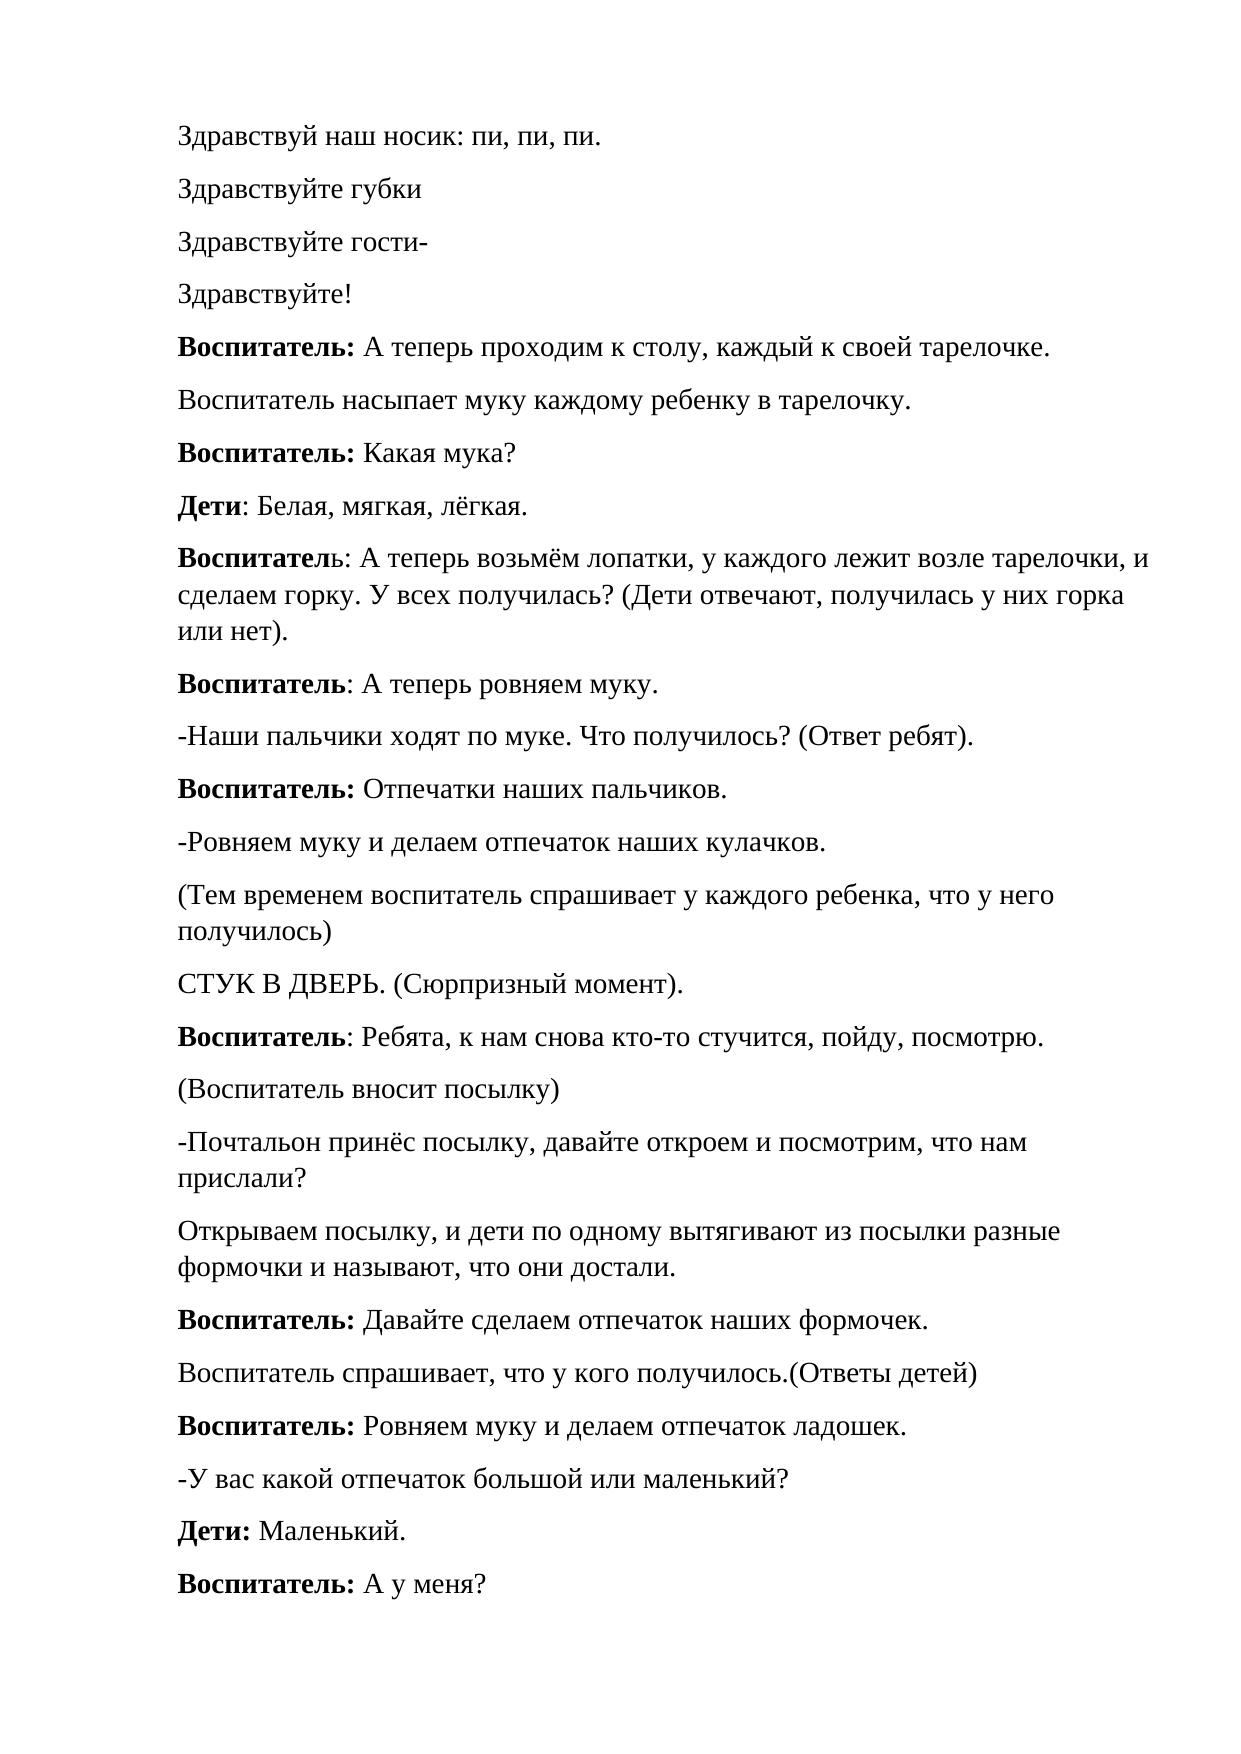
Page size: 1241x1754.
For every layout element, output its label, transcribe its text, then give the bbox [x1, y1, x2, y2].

text Воспитатель спрашивает, что у кого получилось.(Ответы детей) [177, 1355, 1152, 1389]
text Открываем посылку, и дети по одному вытягивают из посылки разные формочки и называют, что они достали. [177, 1213, 1152, 1283]
text Воспитатель: Ребята, к нам снова кто-то стучится, пойду, посмотрю. [177, 1019, 1152, 1052]
text СТУК В ДВЕРЬ. (Сюрпризный момент). [177, 966, 1152, 999]
text Воспитатель: А теперь ровняем муку. [177, 666, 1152, 699]
text Здравствуйте гости- [177, 224, 1152, 257]
text Воспитатель: А теперь проходим к столу, каждый к своей тарелочке. [177, 329, 1152, 363]
text Воспитатель насыпает муку каждому ребенку в тарелочку. [177, 382, 1152, 416]
text Дети: Белая, мягкая, лёгкая. [177, 488, 1152, 521]
text Здравствуйте! [177, 277, 1152, 310]
text -Почтальон принёс посылку, давайте откроем и посмотрим, что нам прислали? [177, 1124, 1152, 1194]
text -Наши пальчики ходят по муке. Что получилось? (Ответ ребят). [177, 718, 1152, 752]
text Воспитатель: Отпечатки наших пальчиков. [177, 771, 1152, 805]
text (Тем временем воспитатель спрашивает у каждого ребенка, что у него получилось) [177, 877, 1152, 947]
text -У вас какой отпечаток большой или маленький? [177, 1461, 1152, 1494]
text Здравствуй наш носик: пи, пи, пи. [177, 118, 1152, 152]
text Воспитатель: Давайте сделаем отпечаток наших формочек. [177, 1302, 1152, 1336]
text Здравствуйте губки [177, 171, 1152, 204]
text Воспитатель: А у меня? [177, 1566, 1152, 1600]
text Дети: Маленький. [177, 1513, 1152, 1547]
text -Ровняем муку и делаем отпечаток наших кулачков. [177, 824, 1152, 858]
text Воспитатель: Какая мука? [177, 435, 1152, 468]
text (Воспитатель вносит посылку) [177, 1072, 1152, 1105]
text Воспитатель: А теперь возьмём лопатки, у каждого лежит возле тарелочки, и сделаем горку. У всех получилась? (Дети отвечают, получилась у них горка или нет). [177, 541, 1152, 646]
text Воспитатель: Ровняем муку и делаем отпечаток ладошек. [177, 1408, 1152, 1441]
